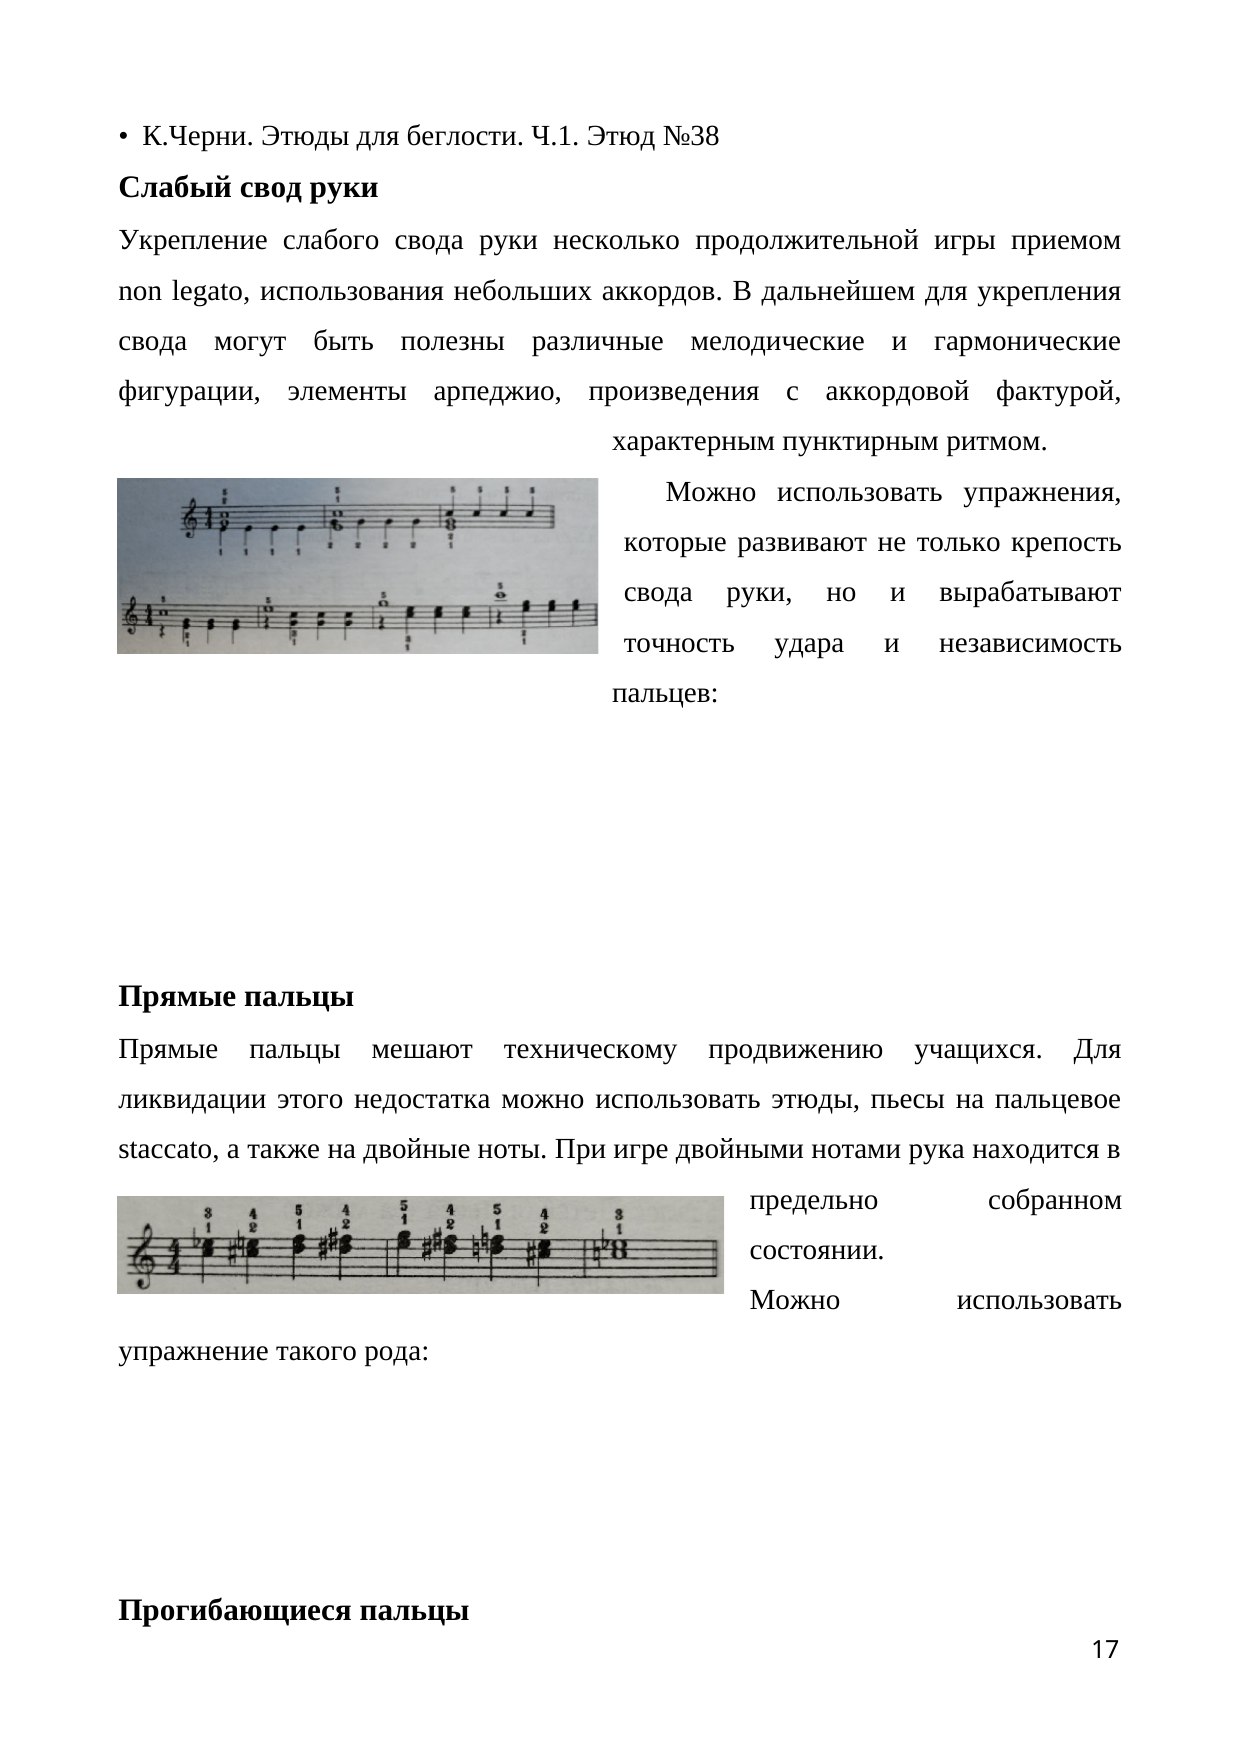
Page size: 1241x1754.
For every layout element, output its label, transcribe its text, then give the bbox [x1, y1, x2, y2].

text Прямые пальцы мешают техническому продвижению учащихся. Для ликвидации этого недостатка можно использовать этюды, пьесы на пальцевое staccato, а также на двойные ноты. При игре двойными нотами рука находится в предельно собранном состоянии. [118, 1031, 1122, 1266]
picture [117, 478, 599, 654]
picture [117, 1196, 725, 1294]
text Можно использовать упражнение такого рода: [118, 1282, 1122, 1366]
text Укрепление слабого свода руки несколько продолжительной игры приемом non legato, использования небольших аккордов. В дальнейшем для укрепления свода могут быть полезны различные мелодические и гармонические фигурации, элементы арпеджио, произведения с аккордовой фактурой, характерным пунктирным ритмом. [118, 222, 1122, 457]
text Слабый свод руки [118, 168, 1122, 204]
text Прогибающиеся пальцы [118, 1591, 1122, 1627]
list К.Черни. Этюды для беглости. Ч.1. Этюд №38 [118, 118, 1122, 152]
text Прямые пальцы [118, 977, 1122, 1013]
